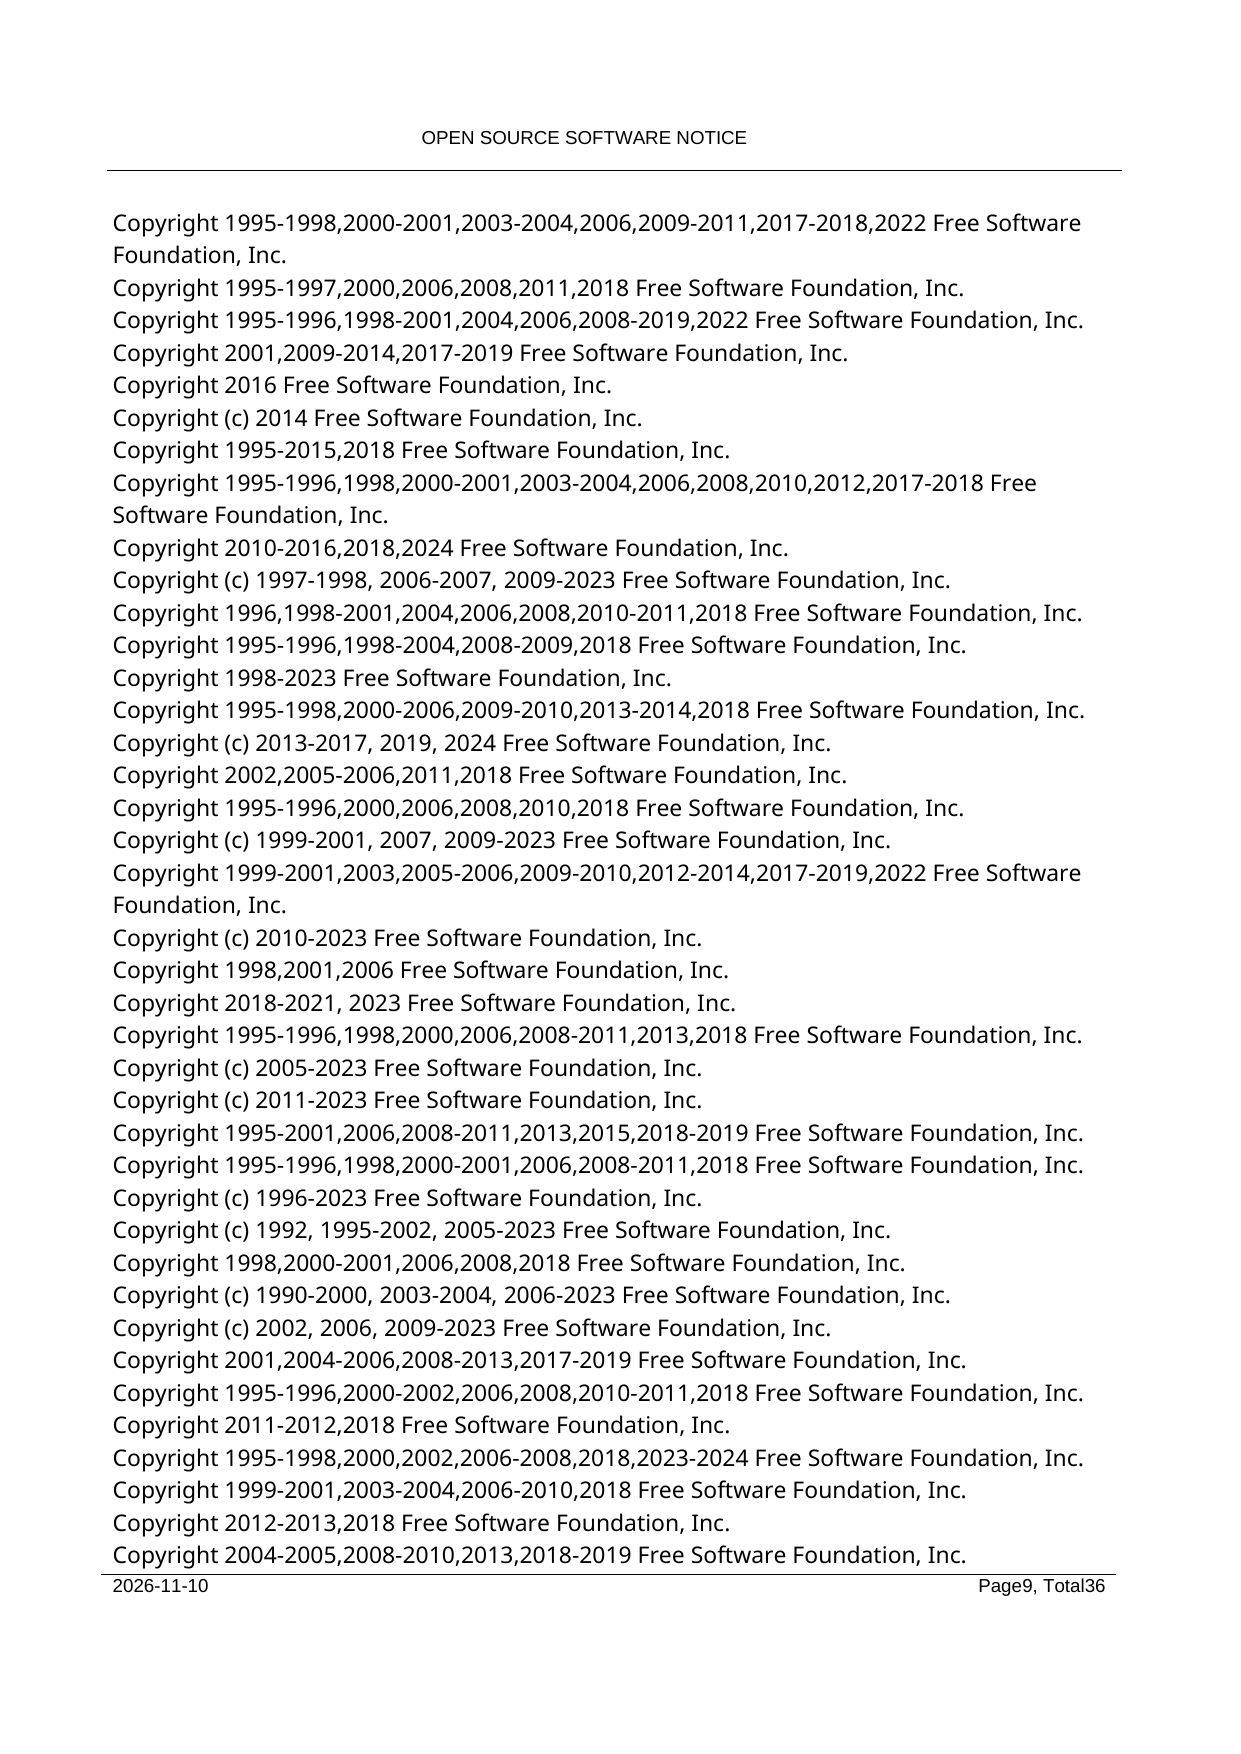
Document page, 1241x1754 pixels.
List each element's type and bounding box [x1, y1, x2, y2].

text [112, 206, 1128, 1571]
